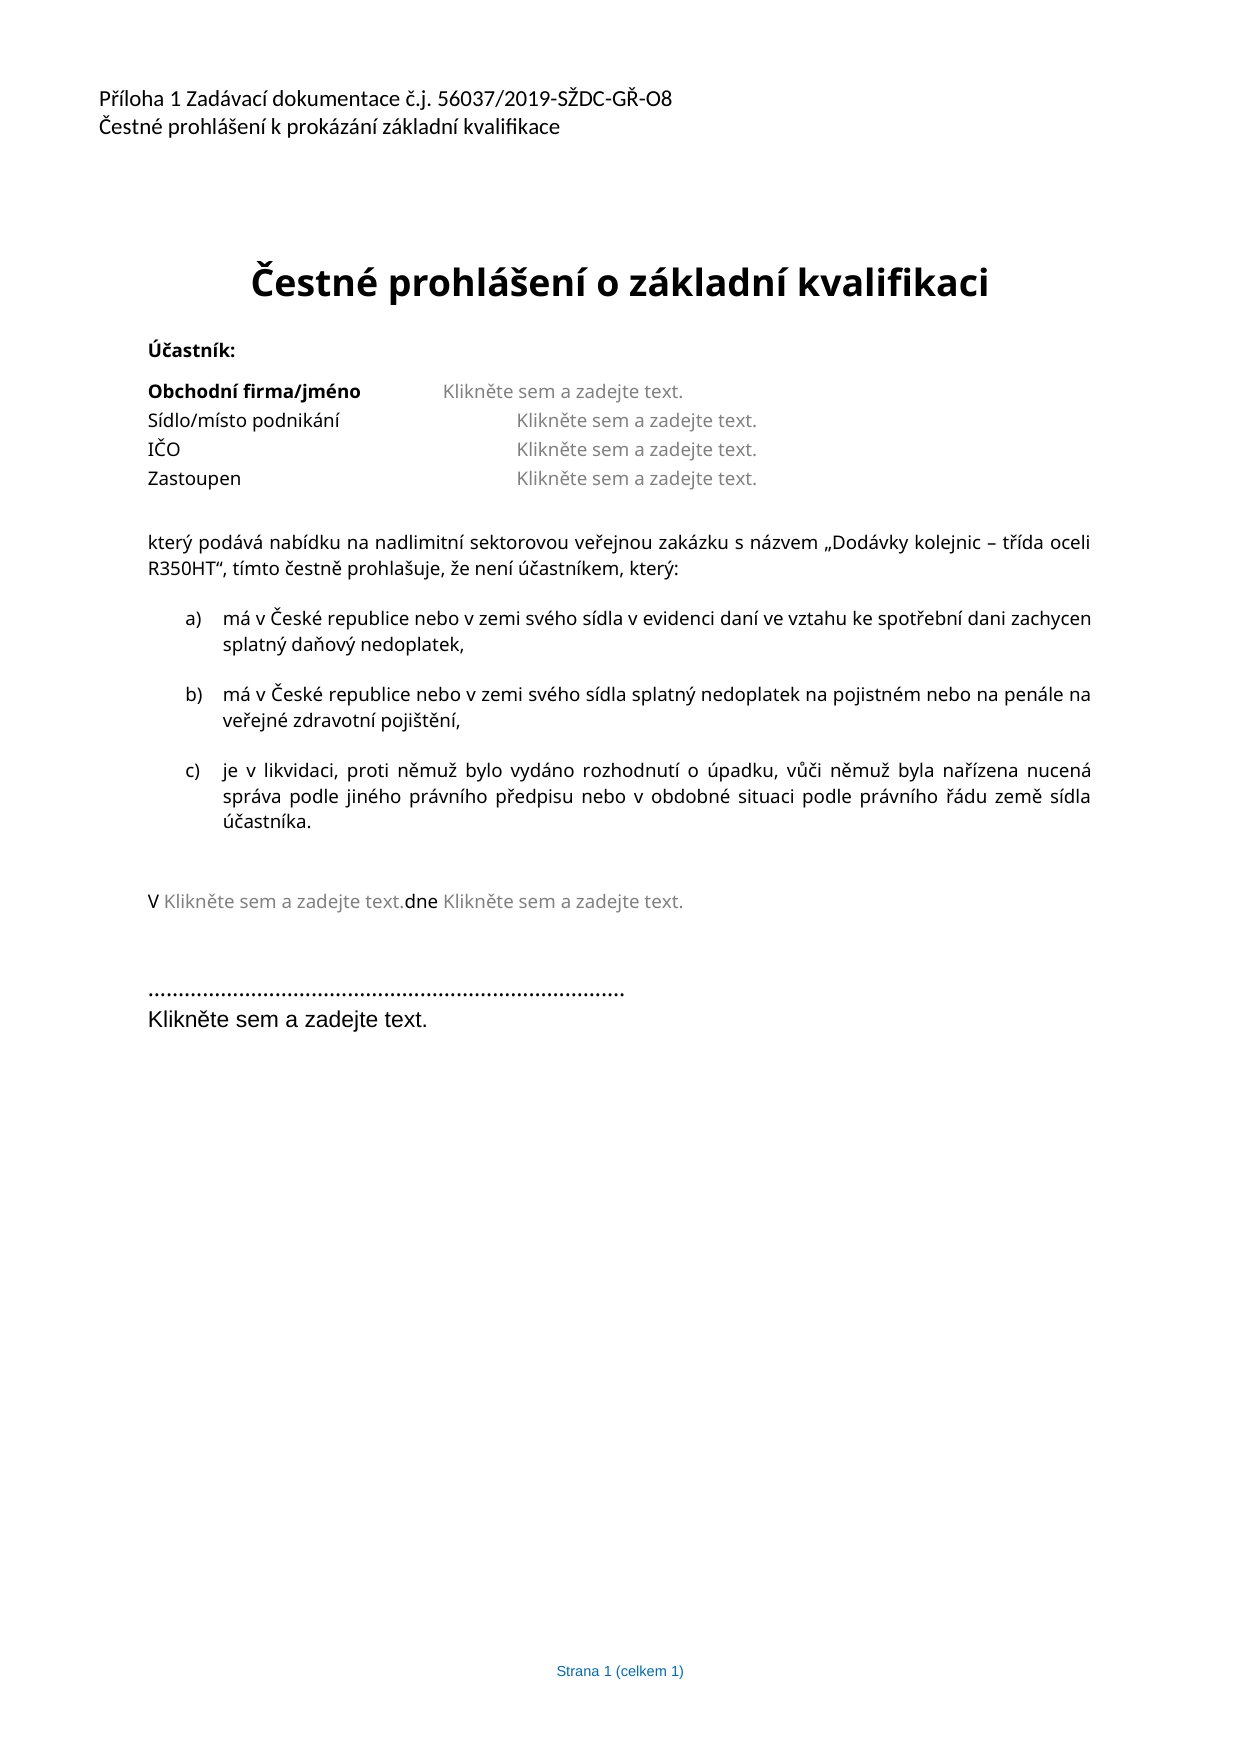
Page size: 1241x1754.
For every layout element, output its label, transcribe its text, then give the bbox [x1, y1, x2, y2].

text IČO [148, 434, 1093, 463]
list je v likvidaci, proti němuž bylo vydáno rozhodnutí o úpadku, vůči němuž byla nařízena nucená správa podle jiného právního předpisu nebo v obdobné situaci podle právního řádu země sídla účastníka. [185, 758, 1093, 834]
title Čestné prohlášení o základní kvalifikaci [148, 256, 1093, 307]
list má v České republice nebo v zemi svého sídla splatný nedoplatek na pojistném nebo na penále na veřejné zdravotní pojištění, [185, 682, 1093, 733]
text Obchodní firma/jméno [148, 376, 1093, 405]
text Zastoupen [148, 463, 1093, 492]
text Účastník: [148, 332, 1093, 363]
text Sídlo/místo podnikání [148, 405, 1093, 434]
text V dne [148, 885, 1092, 914]
text který podává nabídku na nadlimitní sektorovou veřejnou zakázku s názvem „Dodávky kolejnic – třída oceli R350HT“, tímto čestně prohlašuje, že není účastníkem, který: [148, 530, 1093, 581]
list má v České republice nebo v zemi svého sídla v evidenci daní ve vztahu ke spotřební dani zachycen splatný daňový nedoplatek, [185, 606, 1093, 657]
text ……………………………………………………………………. [148, 972, 1092, 1004]
